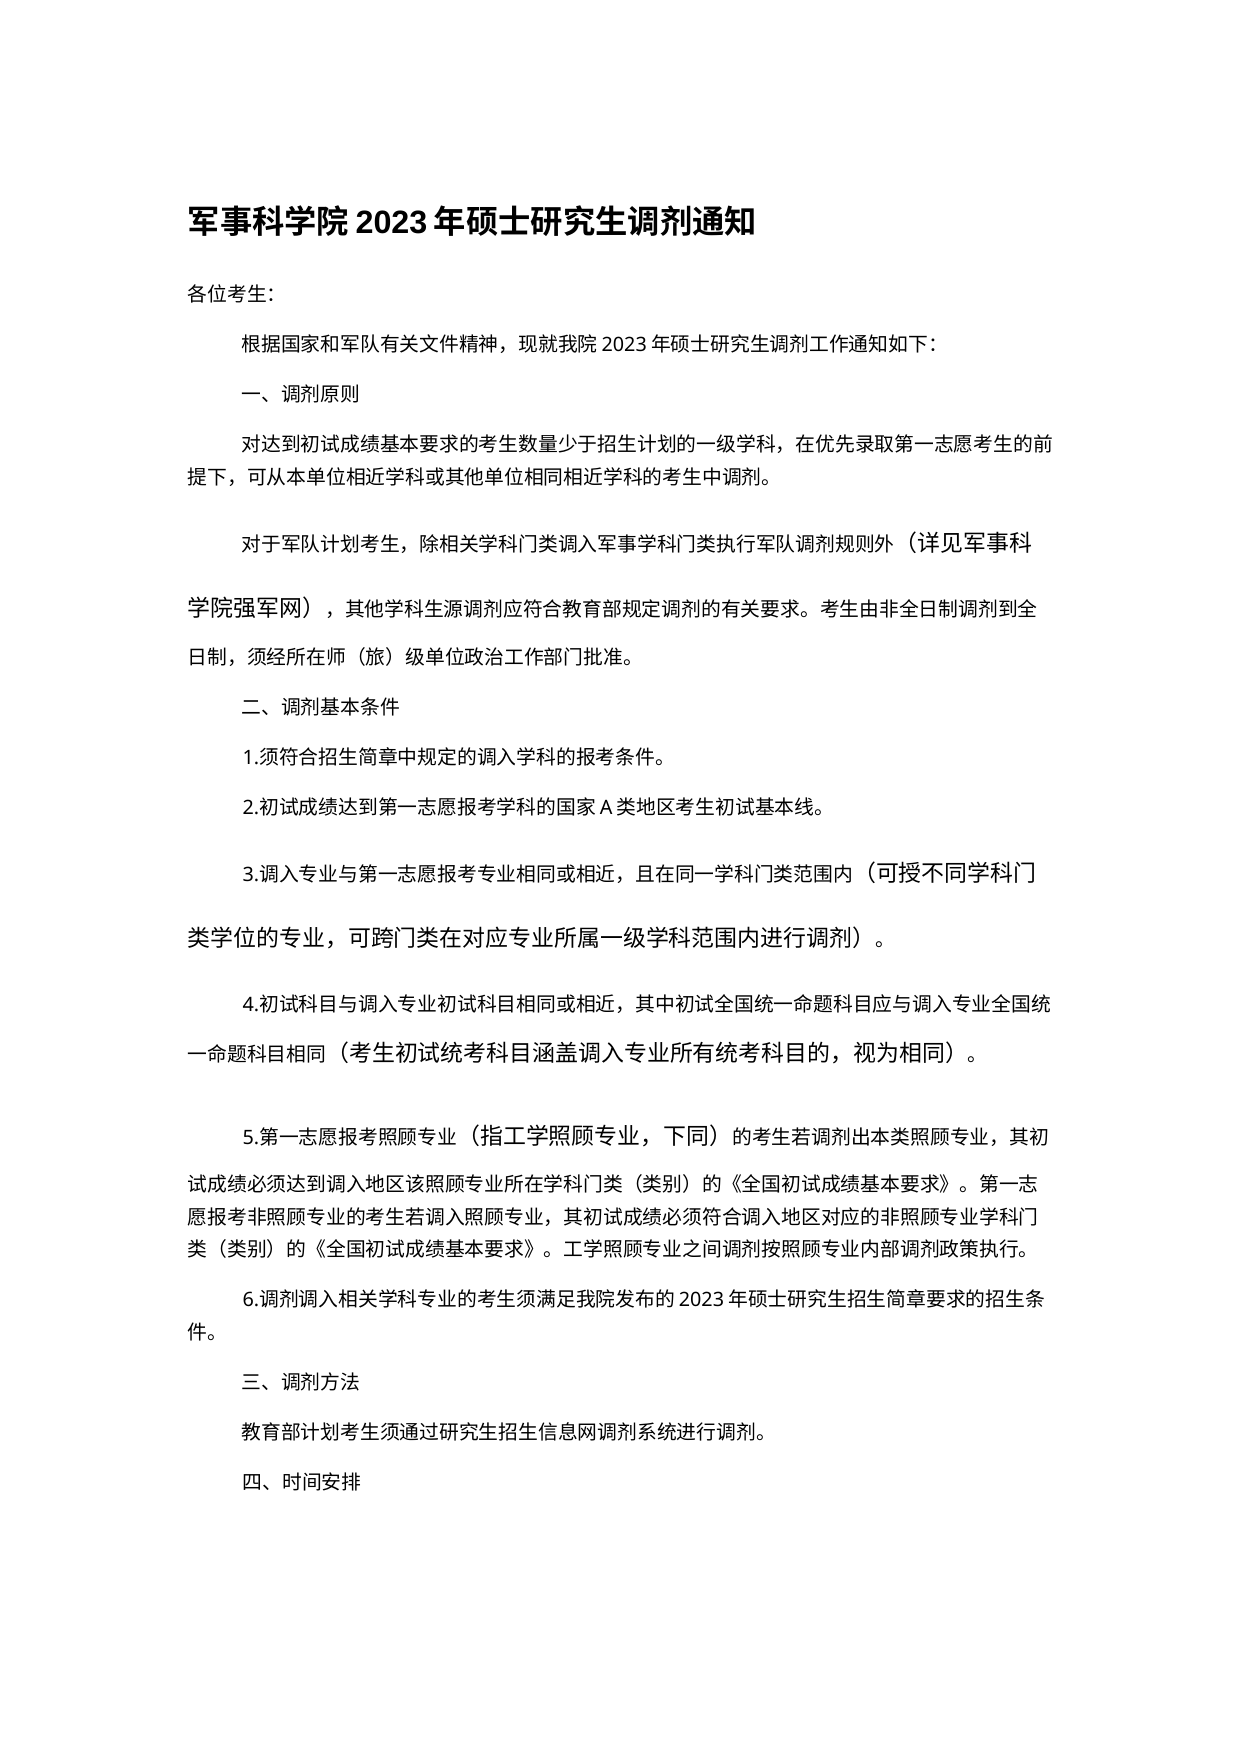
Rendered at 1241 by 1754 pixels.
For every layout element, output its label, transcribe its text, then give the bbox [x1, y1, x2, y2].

text 4.初试科目与调入专业初试科目相同或相近，其中初试全国统一命题科目应与调入专业全国统一命题科目相同（考生初试统考科目涵盖调入专业所有统考科目的，视为相同）。 [187, 987, 1053, 1084]
text 根据国家和军队有关文件精神，现就我院2023年硕士研究生调剂工作通知如下： [187, 327, 1053, 359]
subtitle 军事科学院2023年硕士研究生调剂通知 [187, 187, 1053, 252]
text 3.调入专业与第一志愿报考专业相同或相近，且在同一学科门类范围内（可授不同学科门类学位的专业，可跨门类在对应专业所属一级学科范围内进行调剂）。 [187, 839, 1053, 969]
text 一、调剂原则 [187, 377, 1053, 409]
text 2.初试成绩达到第一志愿报考学科的国家A类地区考生初试基本线。 [187, 789, 1053, 822]
text 四、时间安排 [187, 1464, 1053, 1497]
text 教育部计划考生须通过研究生招生信息网调剂系统进行调剂。 [187, 1414, 1053, 1447]
text 各位考生： [187, 277, 1053, 309]
text 二、调剂基本条件 [187, 689, 1053, 722]
text 6.调剂调入相关学科专业的考生须满足我院发布的2023年硕士研究生招生简章要求的招生条件。 [187, 1282, 1053, 1347]
text 1.须符合招生简章中规定的调入学科的报考条件。 [187, 739, 1053, 772]
text 三、调剂方法 [187, 1364, 1053, 1397]
text 对达到初试成绩基本要求的考生数量少于招生计划的一级学科，在优先录取第一志愿考生的前提下，可从本单位相近学科或其他单位相同相近学科的考生中调剂。 [187, 427, 1053, 492]
text 5.第一志愿报考照顾专业（指工学照顾专业，下同）的考生若调剂出本类照顾专业，其初试成绩必须达到调入地区该照顾专业所在学科门类（类别）的《全国初试成绩基本要求》。第一志愿报考非照顾专业的考生若调入照顾专业，其初试成绩必须符合调入地区对应的非照顾专业学科门类（类别）的《全国初试成绩基本要求》。工学照顾专业之间调剂按照顾专业内部调剂政策执行。 [187, 1102, 1053, 1264]
text 对于军队计划考生，除相关学科门类调入军事学科门类执行军队调剂规则外（详见军事科学院强军网），其他学科生源调剂应符合教育部规定调剂的有关要求。考生由非全日制调剂到全日制，须经所在师（旅）级单位政治工作部门批准。 [187, 509, 1053, 672]
